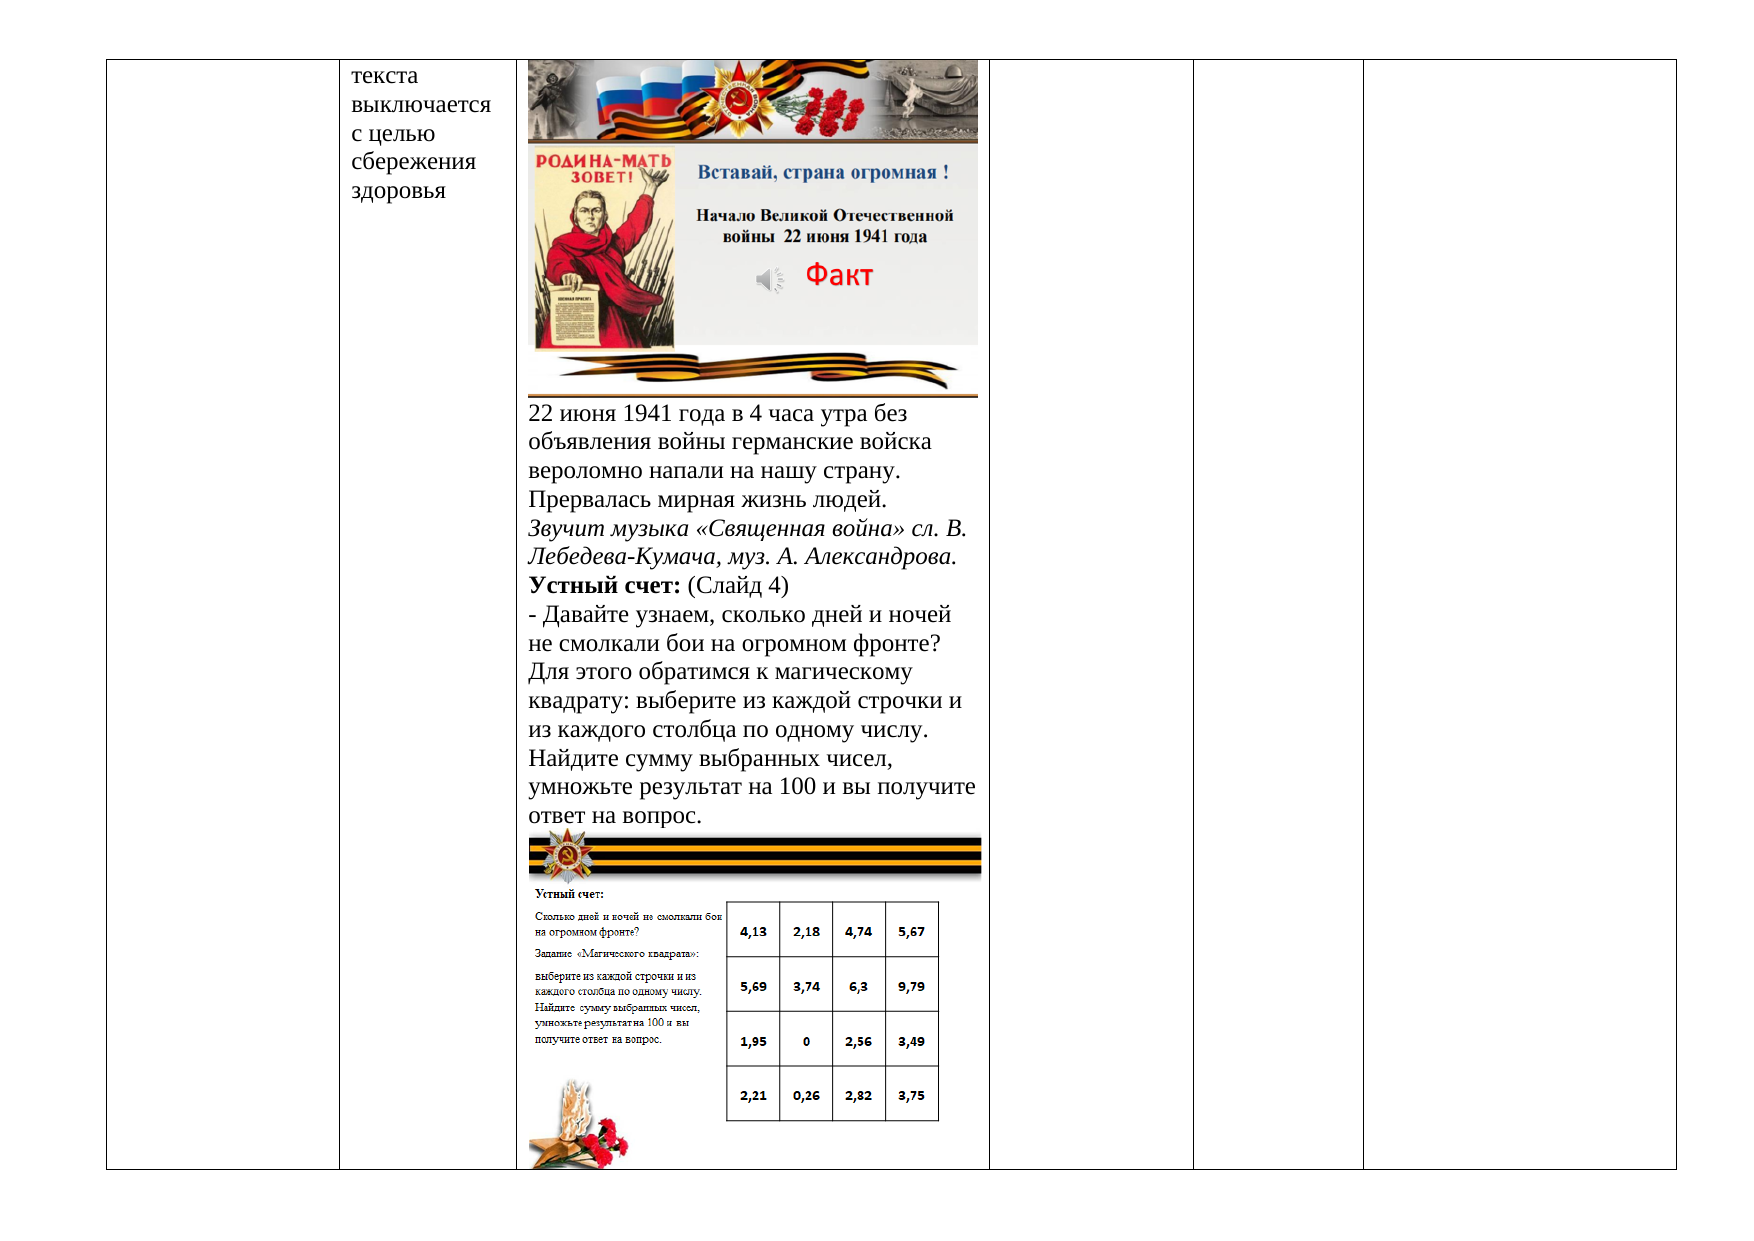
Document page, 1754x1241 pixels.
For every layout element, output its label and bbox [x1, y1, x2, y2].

table_cell [107, 60, 339, 1169]
table_cell [517, 60, 989, 1169]
table_cell [1364, 60, 1676, 1169]
picture [528, 60, 978, 398]
picture [528, 828, 982, 1169]
table_cell [340, 60, 516, 1169]
table_cell [1194, 60, 1363, 1169]
table_cell [990, 60, 1193, 1169]
